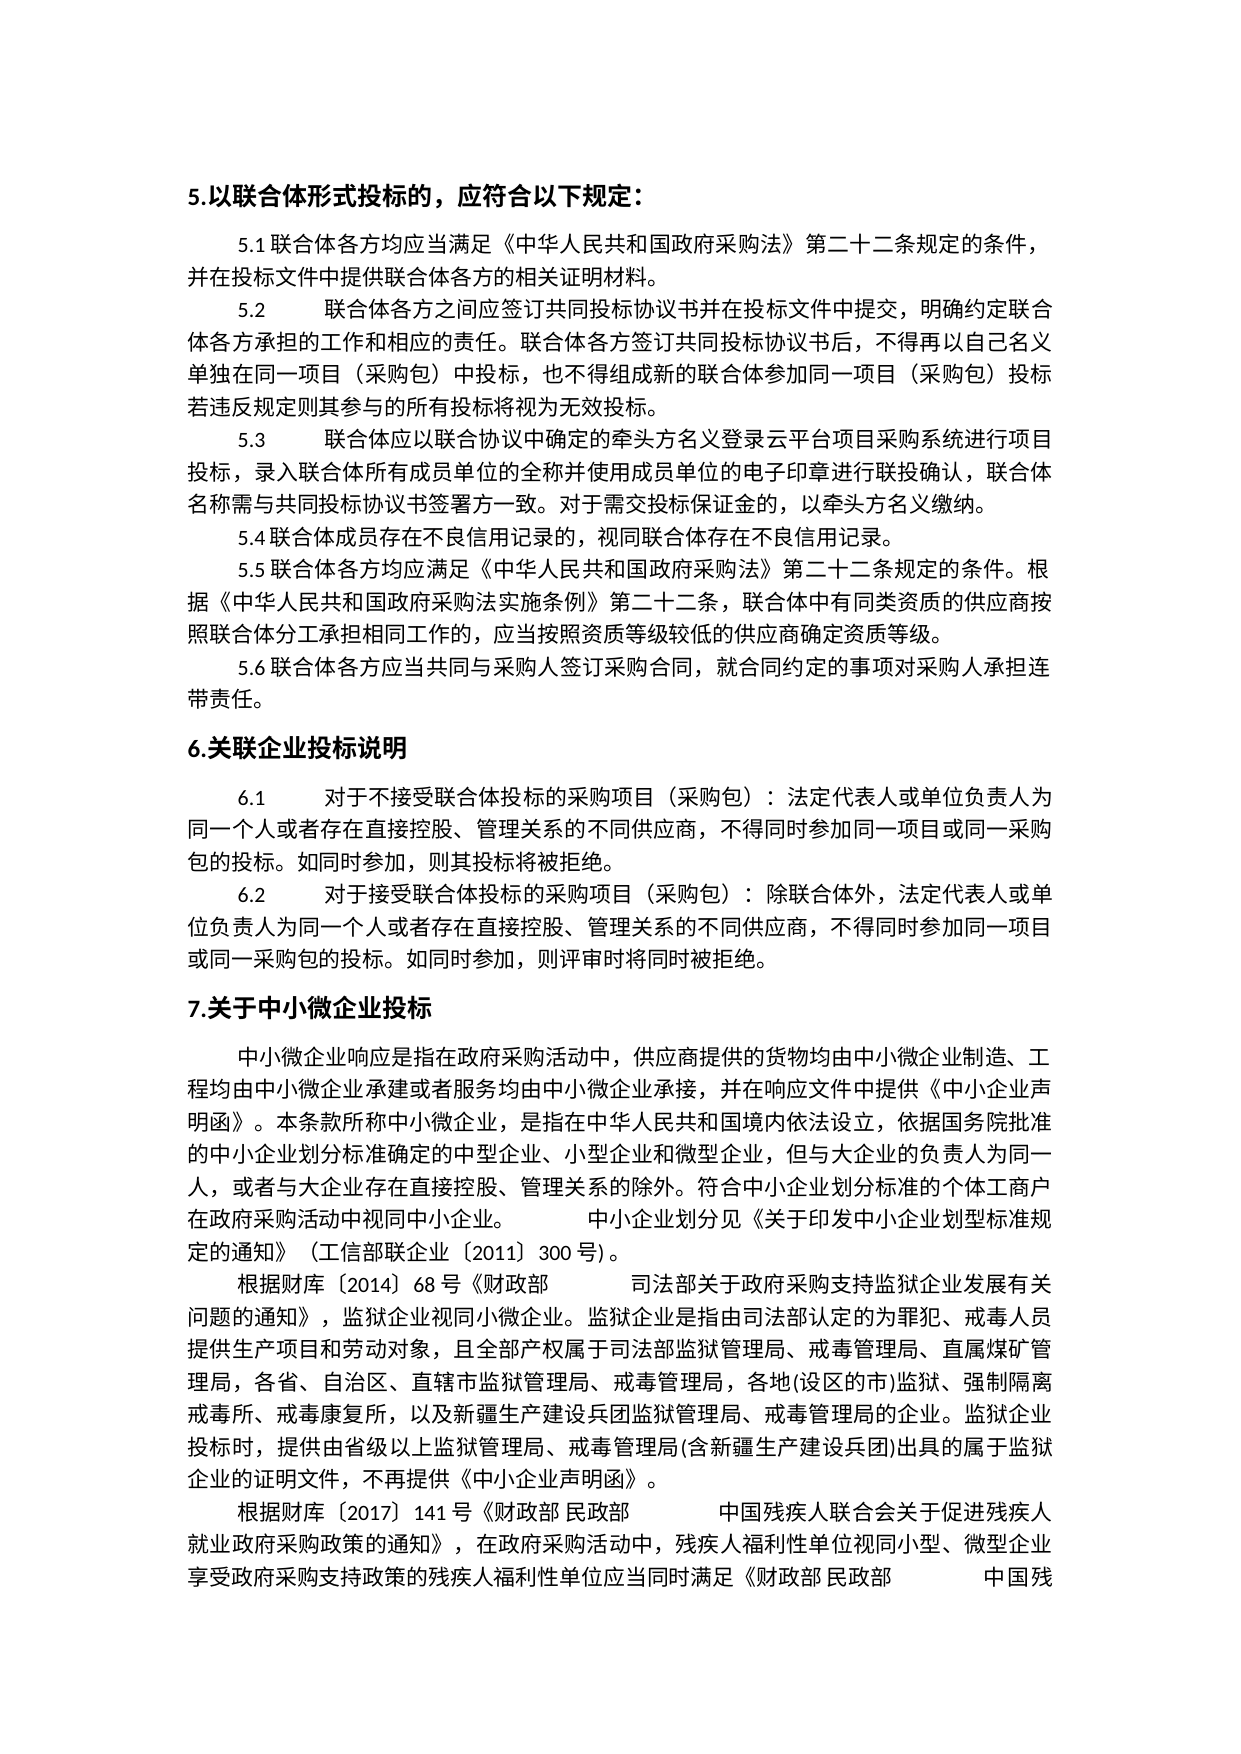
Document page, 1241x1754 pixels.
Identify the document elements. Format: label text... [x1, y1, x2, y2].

text 7.关于中小微企业投标 [187, 974, 1053, 1039]
text 6.2 对于接受联合体投标的采购项目（采购包）：除联合体外，法定代表人或单位负责人为同一个人或者存在直接控股、管理关系的不同供应商，不得同时参加同一项目或同一采购包的投标。如同时参加，则评审时将同时被拒绝。 [187, 877, 1053, 974]
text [187, 1494, 1053, 1592]
text 6.关联企业投标说明 [187, 714, 1053, 779]
text 5.3 联合体应以联合协议中确定的牵头方名义登录云平台项目采购系统进行项目投标，录入联合体所有成员单位的全称并使用成员单位的电子印章进行联投确认，联合体名称需与共同投标协议书签署方一致。对于需交投标保证金的，以牵头方名义缴纳。 [187, 422, 1053, 519]
text 根据财库〔2014〕68号《财政部 司法部关于政府采购支持监狱企业发展有关问题的通知》，监狱企业视同小微企业。监狱企业是指由司法部认定的为罪犯、戒毒人员提供生产项目和劳动对象，且全部产权属于司法部监狱管理局、戒毒管理局、直属煤矿管理局，各省、自治区、直辖市监狱管理局、戒毒管理局，各地(设区的市)监狱、强制隔离戒毒所、戒毒康复所，以及新疆生产建设兵团监狱管理局、戒毒管理局的企业。监狱企业投标时，提供由省级以上监狱管理局、戒毒管理局(含新疆生产建设兵团)出具的属于监狱企业的证明文件，不再提供《中小企业声明函》。 [187, 1267, 1053, 1494]
text 5.1联合体各方均应当满足《中华人民共和国政府采购法》第二十二条规定的条件，并在投标文件中提供联合体各方的相关证明材料。 [187, 227, 1053, 292]
text 5.2 联合体各方之间应签订共同投标协议书并在投标文件中提交，明确约定联合体各方承担的工作和相应的责任。联合体各方签订共同投标协议书后，不得再以自己名义单独在同一项目（采购包）中投标，也不得组成新的联合体参加同一项目（采购包）投标，若违反规定则其参与的所有投标将视为无效投标。 [187, 292, 1053, 422]
text 5.5联合体各方均应满足《中华人民共和国政府采购法》第二十二条规定的条件。根据《中华人民共和国政府采购法实施条例》第二十二条，联合体中有同类资质的供应商按照联合体分工承担相同工作的，应当按照资质等级较低的供应商确定资质等级。 [187, 552, 1053, 649]
text 6.1 对于不接受联合体投标的采购项目（采购包）：法定代表人或单位负责人为同一个人或者存在直接控股、管理关系的不同供应商，不得同时参加同一项目或同一采购包的投标。如同时参加，则其投标将被拒绝。 [187, 779, 1053, 877]
text 5.6联合体各方应当共同与采购人签订采购合同，就合同约定的事项对采购人承担连带责任。 [187, 649, 1053, 714]
text 5.以联合体形式投标的，应符合以下规定： [187, 162, 1053, 227]
text 5.4联合体成员存在不良信用记录的，视同联合体存在不良信用记录。 [187, 519, 1053, 552]
text 中小微企业响应是指在政府采购活动中，供应商提供的货物均由中小微企业制造、工程均由中小微企业承建或者服务均由中小微企业承接，并在响应文件中提供《中小企业声明函》。本条款所称中小微企业，是指在中华人民共和国境内依法设立，依据国务院批准的中小企业划分标准确定的中型企业、小型企业和微型企业，但与大企业的负责人为同一人，或者与大企业存在直接控股、管理关系的除外。符合中小企业划分标准的个体工商户，在政府采购活动中视同中小企业。 中小企业划分见《关于印发中小企业划型标准规定的通知》（工信部联企业〔2011〕300号) 。 [187, 1039, 1053, 1267]
